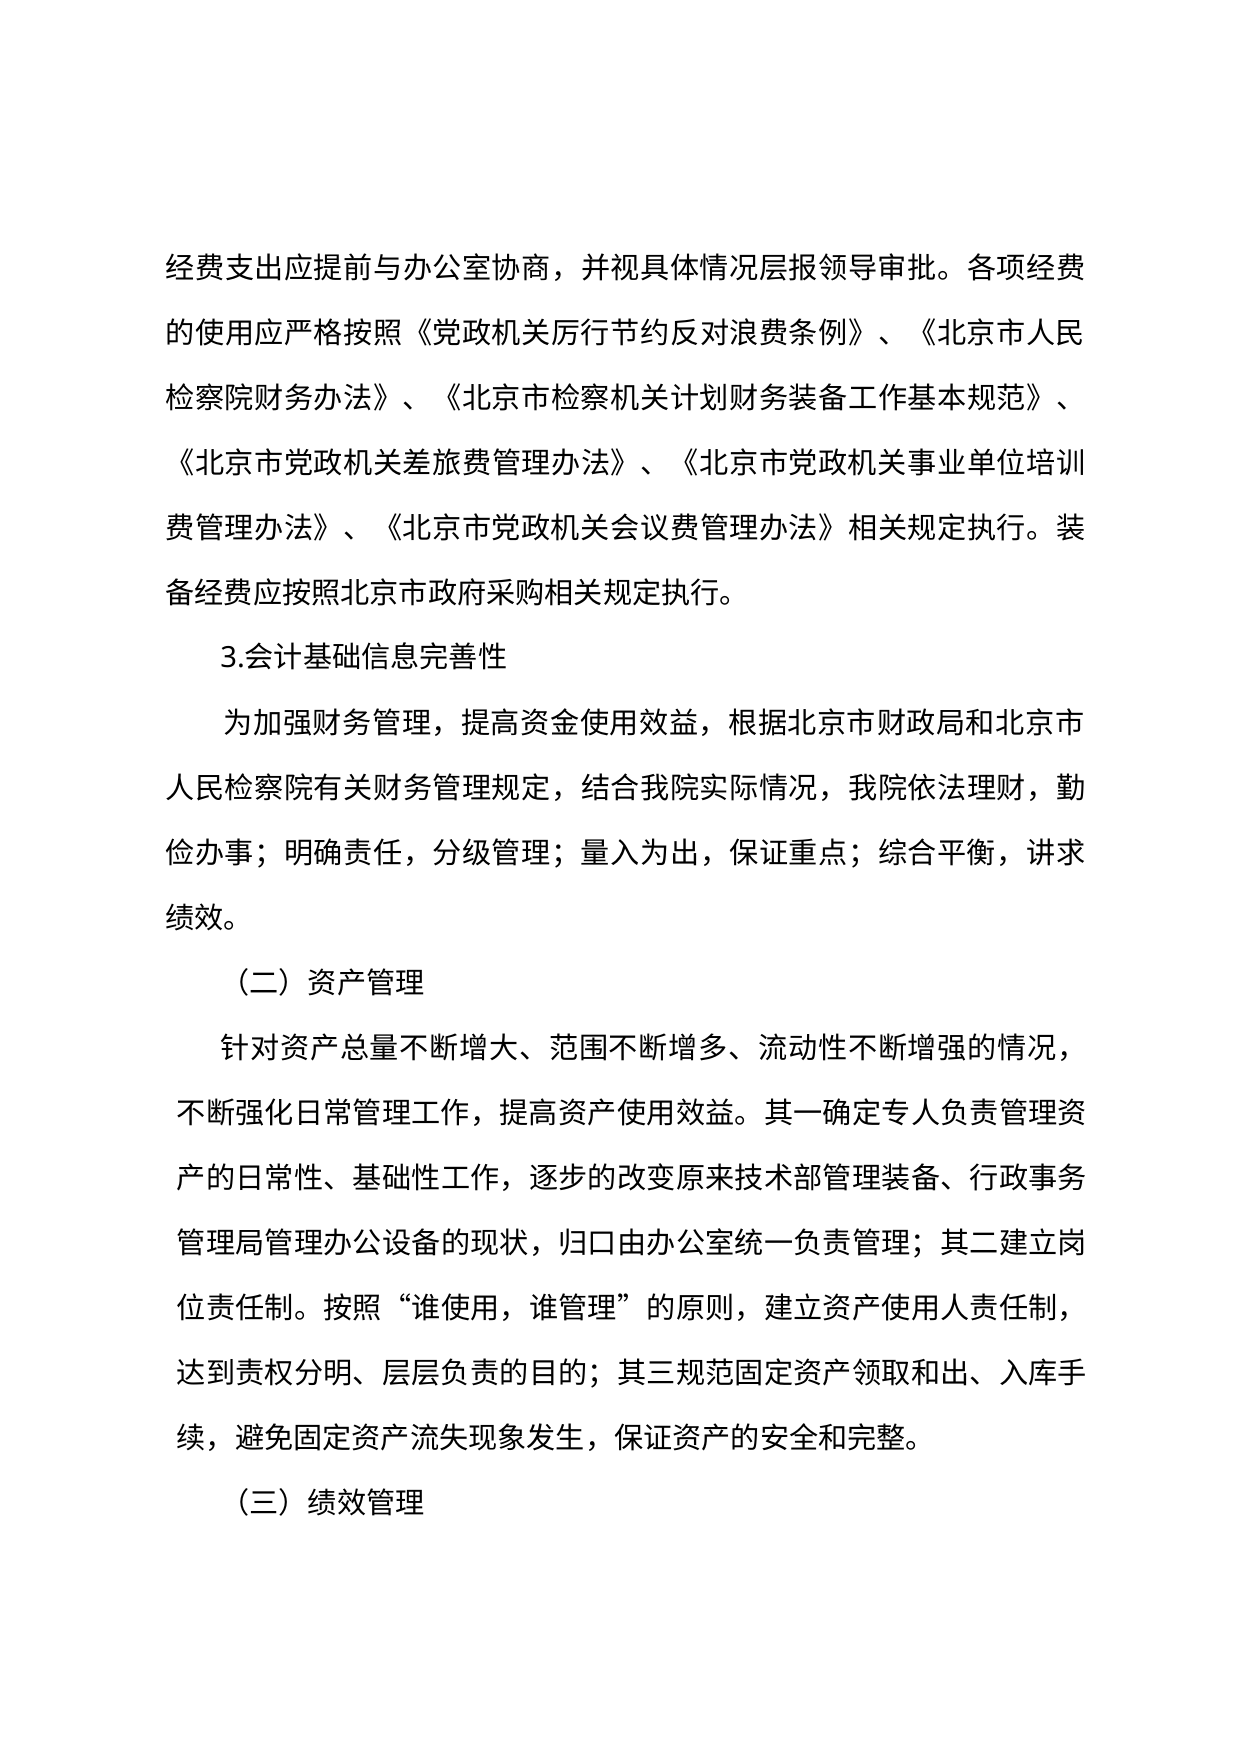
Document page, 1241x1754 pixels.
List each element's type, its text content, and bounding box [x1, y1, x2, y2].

text 为加强财务管理，提高资金使用效益，根据北京市财政局和北京市人民检察院有关财务管理规定，结合我院实际情况，我院依法理财，勤俭办事；明确责任，分级管理；量入为出，保证重点；综合平衡，讲求绩效。 [165, 688, 1087, 948]
text 3.会计基础信息完善性 [176, 623, 1087, 688]
text （三）绩效管理 [176, 1468, 1087, 1533]
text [165, 233, 1087, 623]
text 针对资产总量不断增大、范围不断增多、流动性不断增强的情况，不断强化日常管理工作，提高资产使用效益。其一确定专人负责管理资产的日常性、基础性工作，逐步的改变原来技术部管理装备、行政事务管理局管理办公设备的现状，归口由办公室统一负责管理；其二建立岗位责任制。按照“谁使用，谁管理”的原则，建立资产使用人责任制，达到责权分明、层层负责的目的；其三规范固定资产领取和出、入库手续，避免固定资产流失现象发生，保证资产的安全和完整。 [176, 1013, 1087, 1468]
text （二）资产管理 [176, 948, 1087, 1013]
